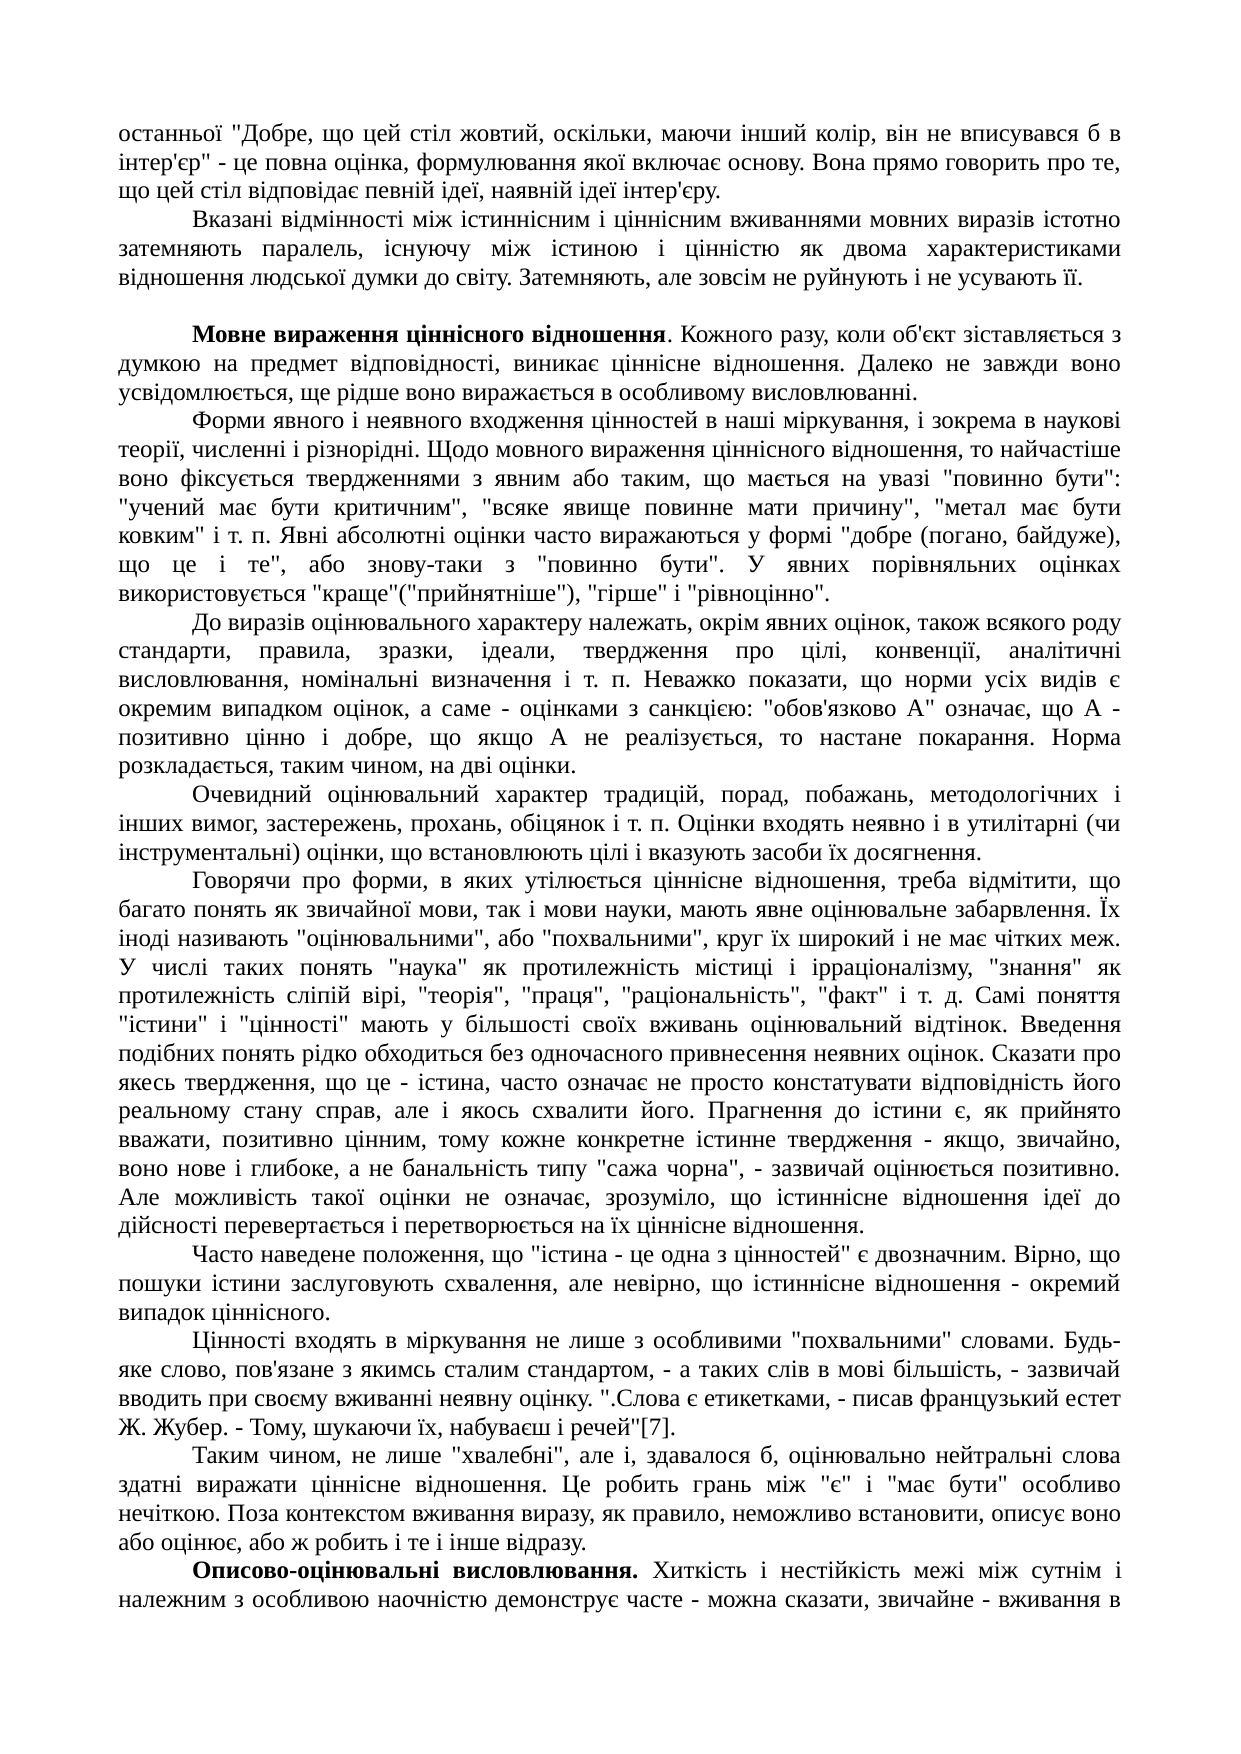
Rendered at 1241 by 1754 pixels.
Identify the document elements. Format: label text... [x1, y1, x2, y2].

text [118, 1556, 1122, 1613]
text Вказані відмінності між істиннісним і ціннісним вживаннями мовних виразів істотно затемняють паралель, існуючу між істиною і цінністю як двома характеристиками відношення людської думки до світу. Затемняють, але зовсім не руйнують і не усувають її. [118, 204, 1122, 291]
text До виразів оцінювального характеру належать, окрім явних оцінок, також всякого роду стандарти, правила, зразки, ідеали, твердження про цілі, конвенції, аналітичні висловлювання, номінальні визначення і т. п. Неважко показати, що норми усіх видів є окремим випадком оцінок, а саме - оцінками з санкцією: "обов'язково А" означає, що А - позитивно цінно і добре, що якщо А не реалізується, то настане покарання. Норма розкладається, таким чином, на дві оцінки. [118, 607, 1122, 779]
text Цінності входять в міркування не лише з особливими "похвальними" словами. Будь-яке слово, пов'язане з якимсь сталим стандартом, - а таких слів в мові більшість, - зазвичай вводить при своєму вживанні неявну оцінку. ".Слова є етикетками, - писав французький естет Ж. Жубер. - Тому, шукаючи їх, набуваєш і речей"[7]. [118, 1326, 1122, 1441]
text Часто наведене положення, що "істина - це одна з цінностей" є двозначним. Вірно, що пошуки істини заслуговують схвалення, але невірно, що істиннісне відношення - окремий випадок ціннісного. [118, 1239, 1122, 1326]
text Таким чином, не лише "хвалебні", але і, здавалося б, оцінювально нейтральні слова здатні виражати ціннісне відношення. Це робить грань між "є" і "має бути" особливо нечіткою. Поза контекстом вживання виразу, як правило, неможливо встановити, описує воно або оцінює, або ж робить і те і інше відразу. [118, 1441, 1122, 1556]
text Говорячи про форми, в яких утілюється ціннісне відношення, треба відмітити, що багато понять як звичайної мови, так і мови науки, мають явне оцінювальне забарвлення. Їх іноді називають "оцінювальними", або "похвальними", круг їх широкий і не має чітких меж. У числі таких понять "наука" як протилежність містиці і ірраціоналізму, "знання" як протилежність сліпій вірі, "теорія", "праця", "раціональність", "факт" і т. д. Самі поняття "істини" і "цінності" мають у більшості своїх вживань оцінювальний відтінок. Введення подібних понять рідко обходиться без одночасного привнесення неявних оцінок. Сказати про якесь твердження, що це - істина, часто означає не просто констатувати відповідність його реальному стану справ, але і якось схвалити його. Прагнення до істини є, як прийнято вважати, позитивно цінним, тому кожне конкретне істинне твердження - якщо, звичайно, воно нове і глибоке, а не банальність типу "сажа чорна", - зазвичай оцінюється позитивно. Але можливість такої оцінки не означає, зрозуміло, що істиннісне відношення ідеї до дійсності перевертається і перетворюється на їх ціннісне відношення. [118, 866, 1122, 1239]
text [118, 118, 1122, 204]
text Мовне вираження ціннісного відношення. Кожного разу, коли об'єкт зіставляється з думкою на предмет відповідності, виникає ціннісне відношення. Далеко не завжди воно усвідомлюється, ще рідше воно виражається в особливому висловлюванні. [118, 319, 1122, 406]
text Очевидний оцінювальний характер традицій, порад, побажань, методологічних і інших вимог, застережень, прохань, обіцянок і т. п. Оцінки входять неявно і в утилітарні (чи інструментальні) оцінки, що встановлюють цілі і вказують засоби їх досягнення. [118, 779, 1122, 866]
text Форми явного і неявного входження цінностей в наші міркування, і зокрема в наукові теорії, численні і різнорідні. Щодо мовного вираження ціннісного відношення, то найчастіше воно фіксується твердженнями з явним або таким, що мається на увазі "повинно бути": "учений має бути критичним", "всяке явище повинне мати причину", "метал має бути ковким" і т. п. Явні абсолютні оцінки часто виражаються у формі "добре (погано, байдуже), що це і те", або знову-таки з "повинно бути". У явних порівняльних оцінках використовується "краще"("прийнятніше"), "гірше" і "рівноцінно". [118, 406, 1122, 607]
